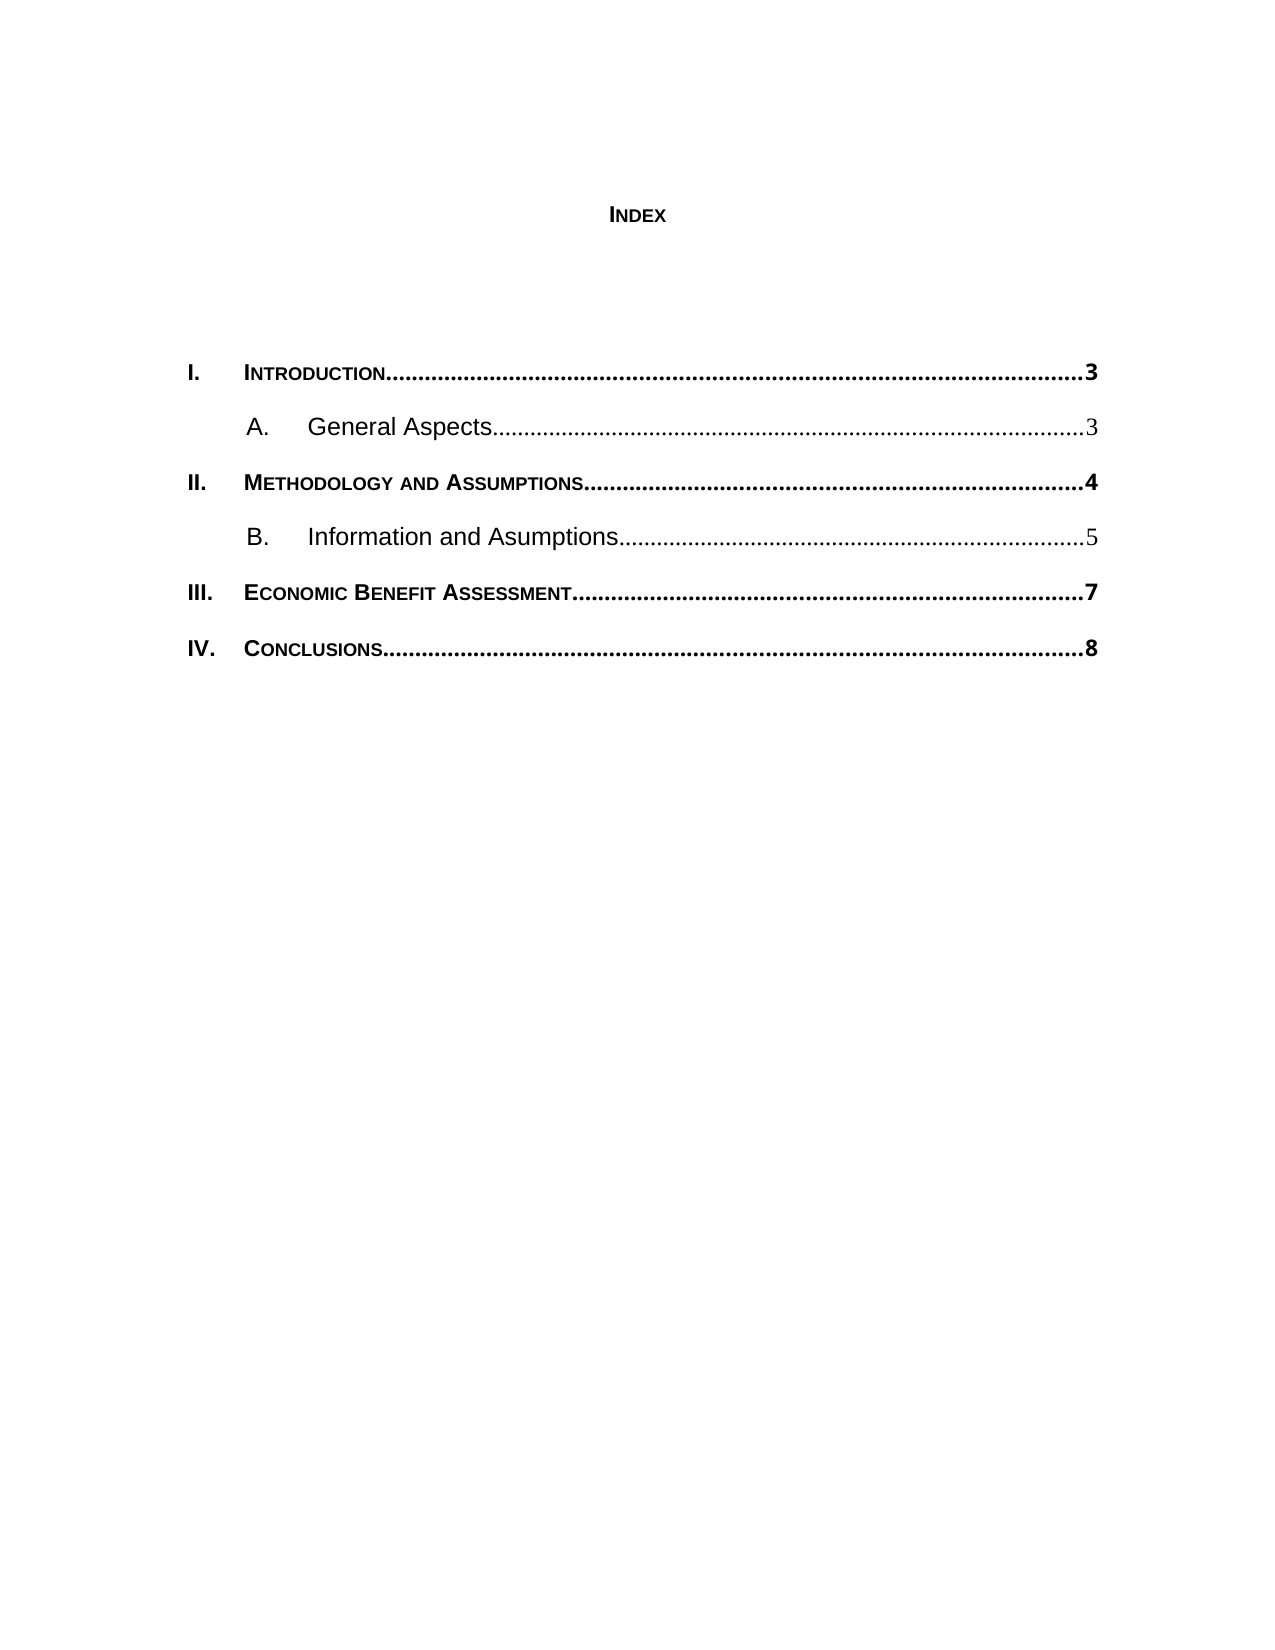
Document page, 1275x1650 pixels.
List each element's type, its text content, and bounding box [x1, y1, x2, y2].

text II. Methodology and Assumptions 4 [187, 466, 1087, 497]
text III. Economic Benefit Assessment 7 [187, 576, 1087, 607]
text Index [187, 201, 1087, 228]
text I. Introduction 3 [187, 355, 1087, 387]
text IV. Conclusions 8 [187, 632, 1087, 663]
text A. General Aspects 3 [246, 412, 1087, 441]
text B. Information and Asumptions 5 [246, 522, 1087, 551]
